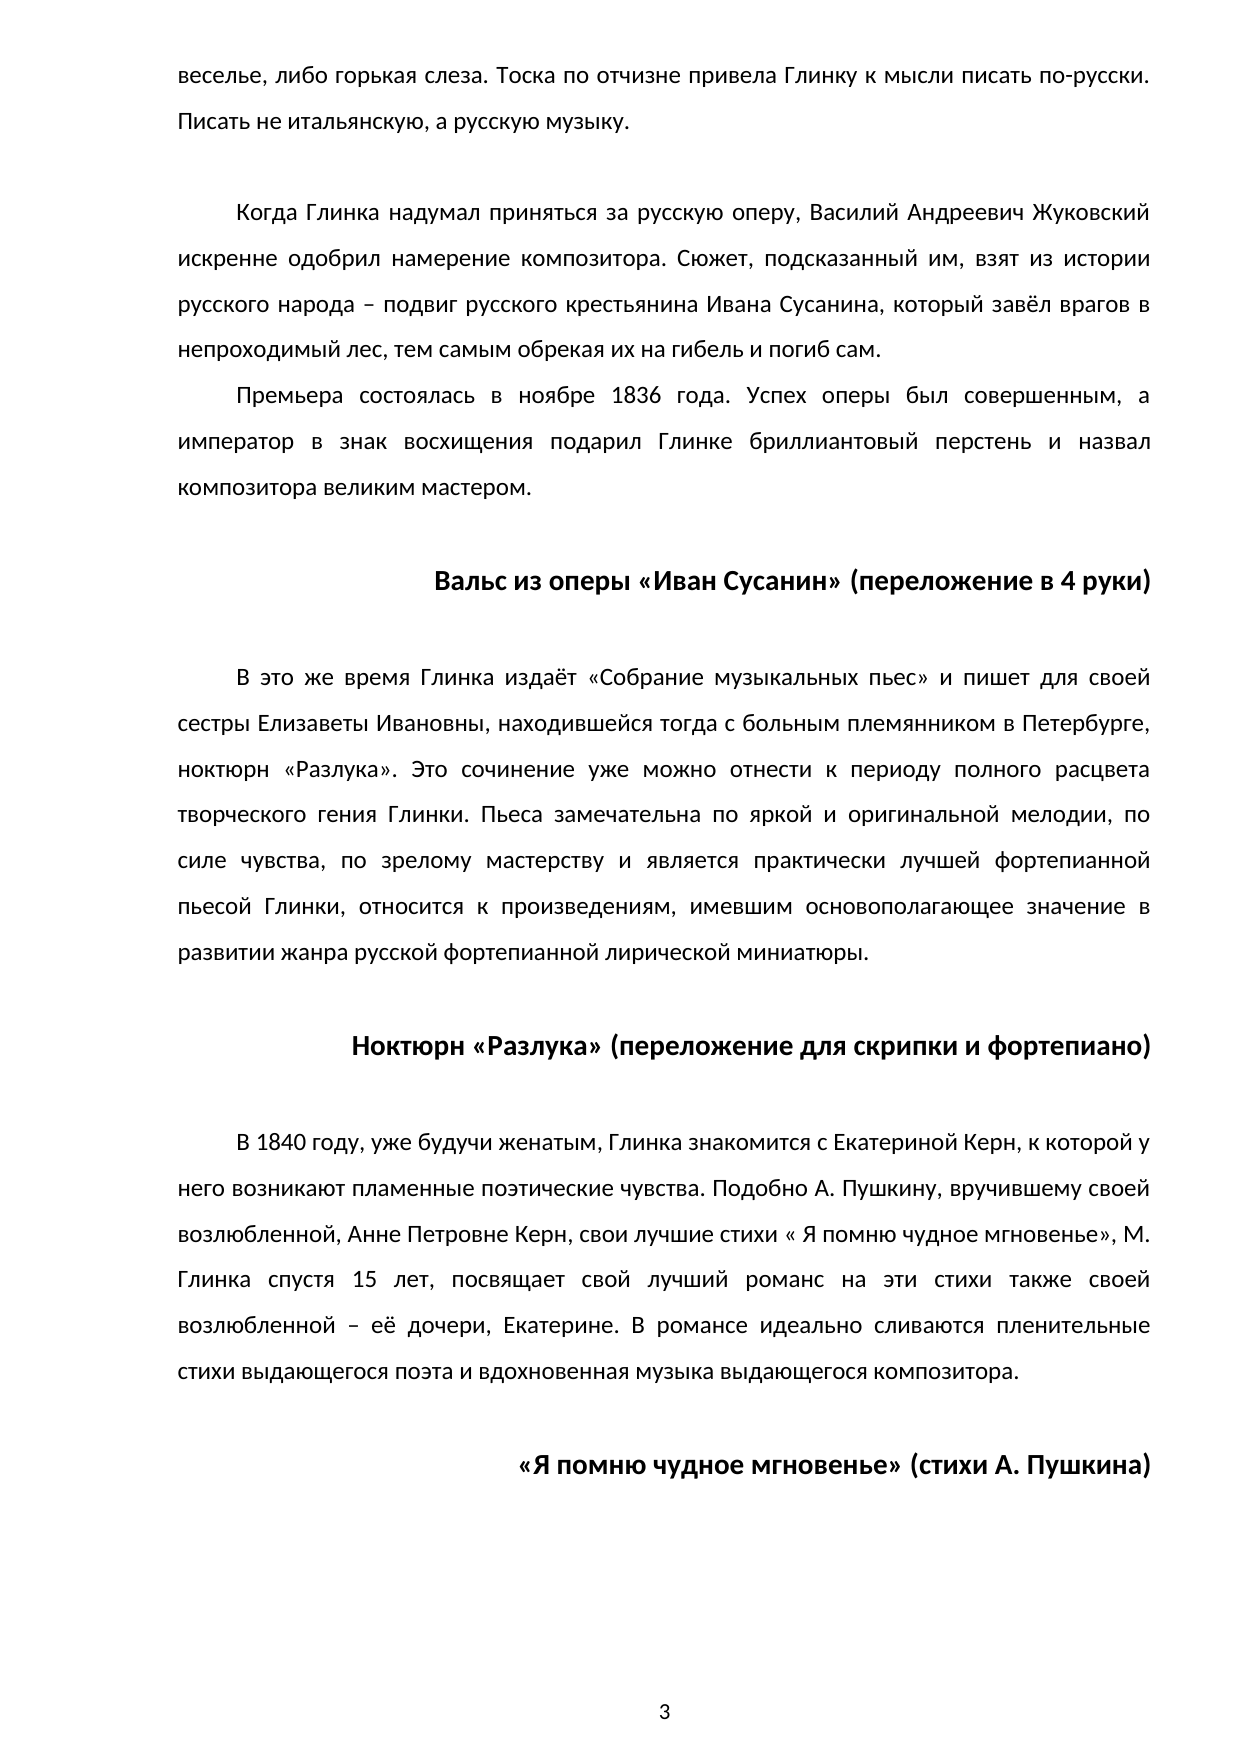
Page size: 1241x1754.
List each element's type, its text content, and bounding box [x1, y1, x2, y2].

text В 1840 году, уже будучи женатым, Глинка знакомится с Екатериной Керн, к которой у него возникают пламенные поэтические чувства. Подобно А. Пушкину, вручившему своей возлюбленной, Анне Петровне Керн, свои лучшие стихи « Я помню чудное мгновенье», М. Глинка спустя 15 лет, посвящает свой лучший романс на эти стихи также своей возлюбленной – её дочери, Екатерине. В романсе идеально сливаются пленительные стихи выдающегося поэта и вдохновенная музыка выдающегося композитора. [177, 1126, 1152, 1386]
text Ноктюрн «Разлука» (переложение для скрипки и фортепиано) [177, 1027, 1152, 1063]
text Премьера состоялась в ноябре 1836 года. Успех оперы был совершенным, а император в знак восхищения подарил Глинке бриллиантовый перстень и назвал композитора великим мастером. [177, 379, 1152, 501]
text Вальс из оперы «Иван Сусанин» (переложение в 4 руки) [177, 562, 1152, 598]
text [177, 59, 1152, 135]
text Когда Глинка надумал приняться за русскую оперу, Василий Андреевич Жуковский искренне одобрил намерение композитора. Сюжет, подсказанный им, взят из истории русского народа – подвиг русского крестьянина Ивана Сусанина, который завёл врагов в непроходимый лес, тем самым обрекая их на гибель и погиб сам. [177, 196, 1152, 364]
text В это же время Глинка издаёт «Собрание музыкальных пьес» и пишет для своей сестры Елизаветы Ивановны, находившейся тогда с больным племянником в Петербурге, ноктюрн «Разлука». Это сочинение уже можно отнести к периоду полного расцвета творческого гения Глинки. Пьеса замечательна по яркой и оригинальной мелодии, по силе чувства, по зрелому мастерству и является практически лучшей фортепианной пьесой Глинки, относится к произведениям, имевшим основополагающее значение в развитии жанра русской фортепианной лирической миниатюры. [177, 661, 1152, 966]
text «Я помню чудное мгновенье» (стихи А. Пушкина) [177, 1446, 1152, 1482]
